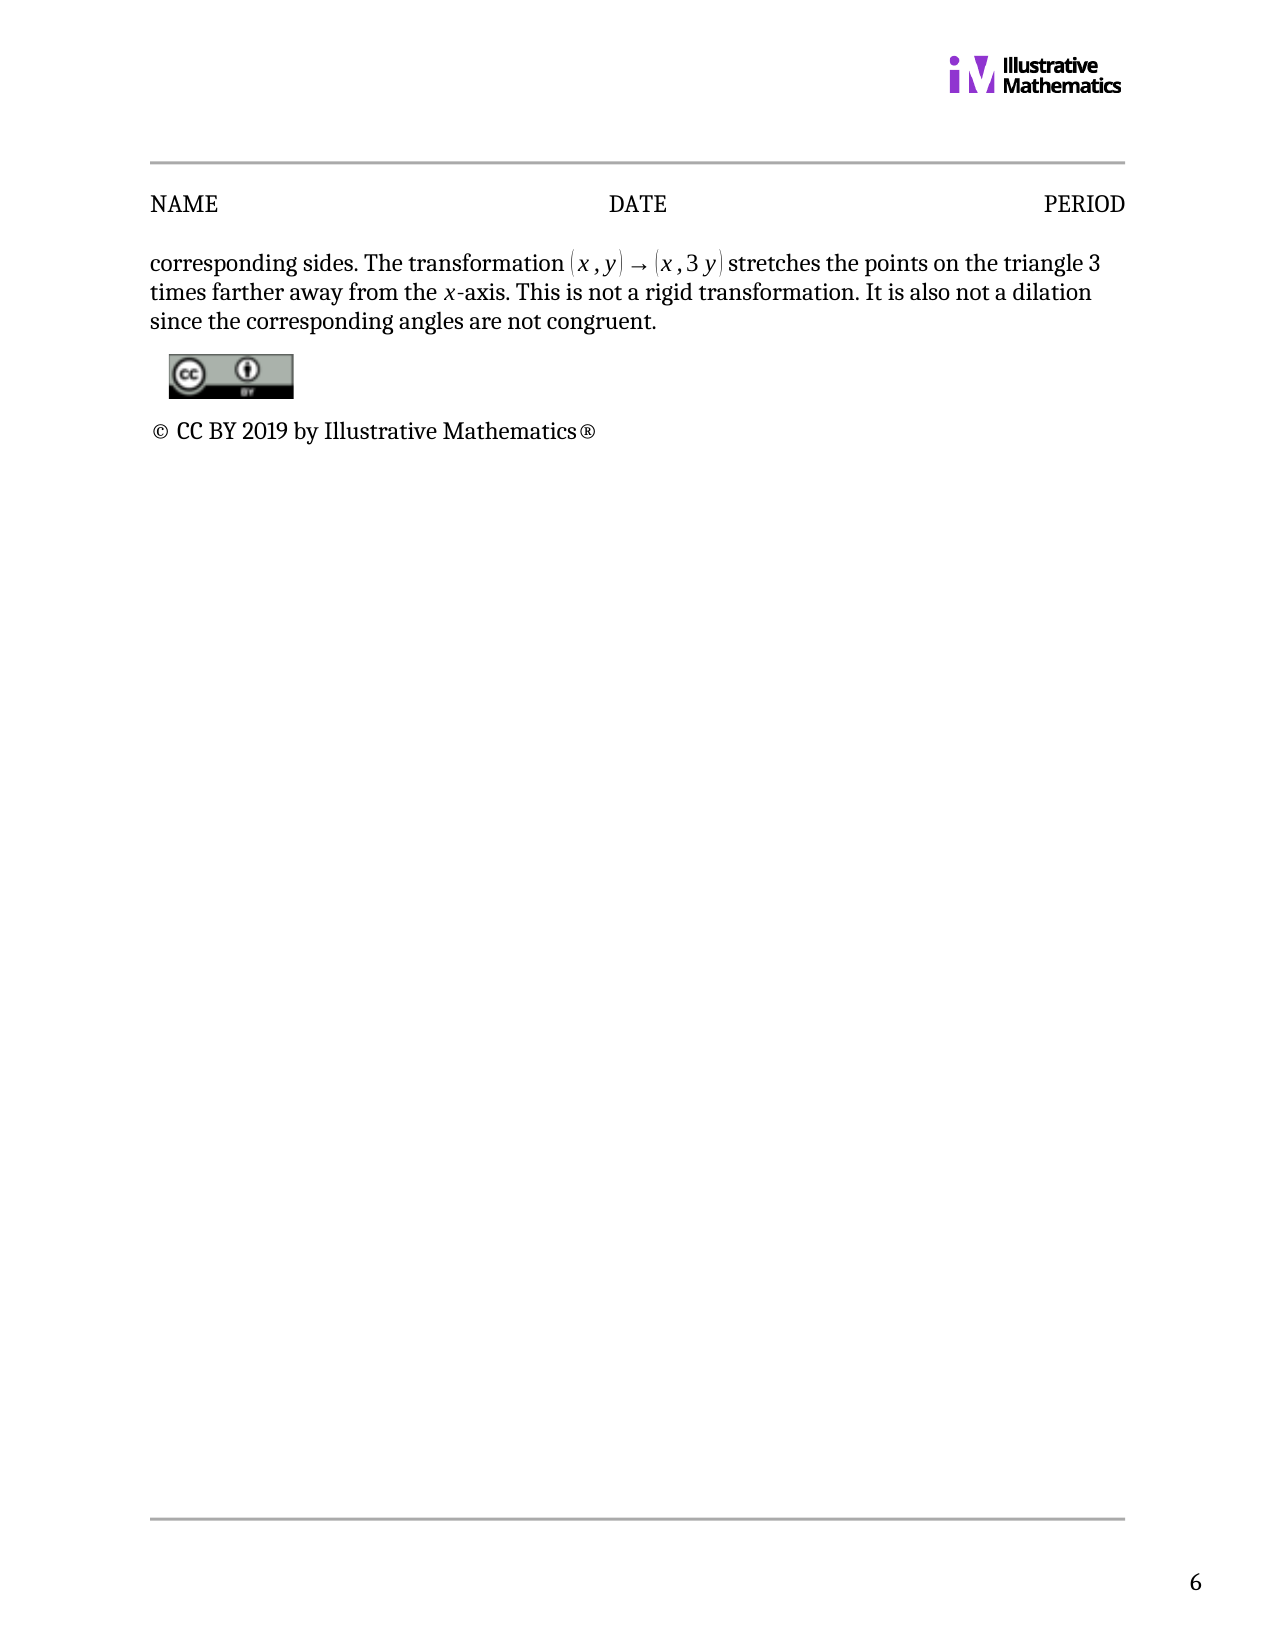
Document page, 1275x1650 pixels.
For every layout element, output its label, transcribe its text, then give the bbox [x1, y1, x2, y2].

picture [949, 55, 1121, 93]
picture [168, 354, 294, 399]
text © CC BY 2019 by Illustrative Mathematics® [150, 417, 1125, 446]
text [150, 247, 1125, 336]
